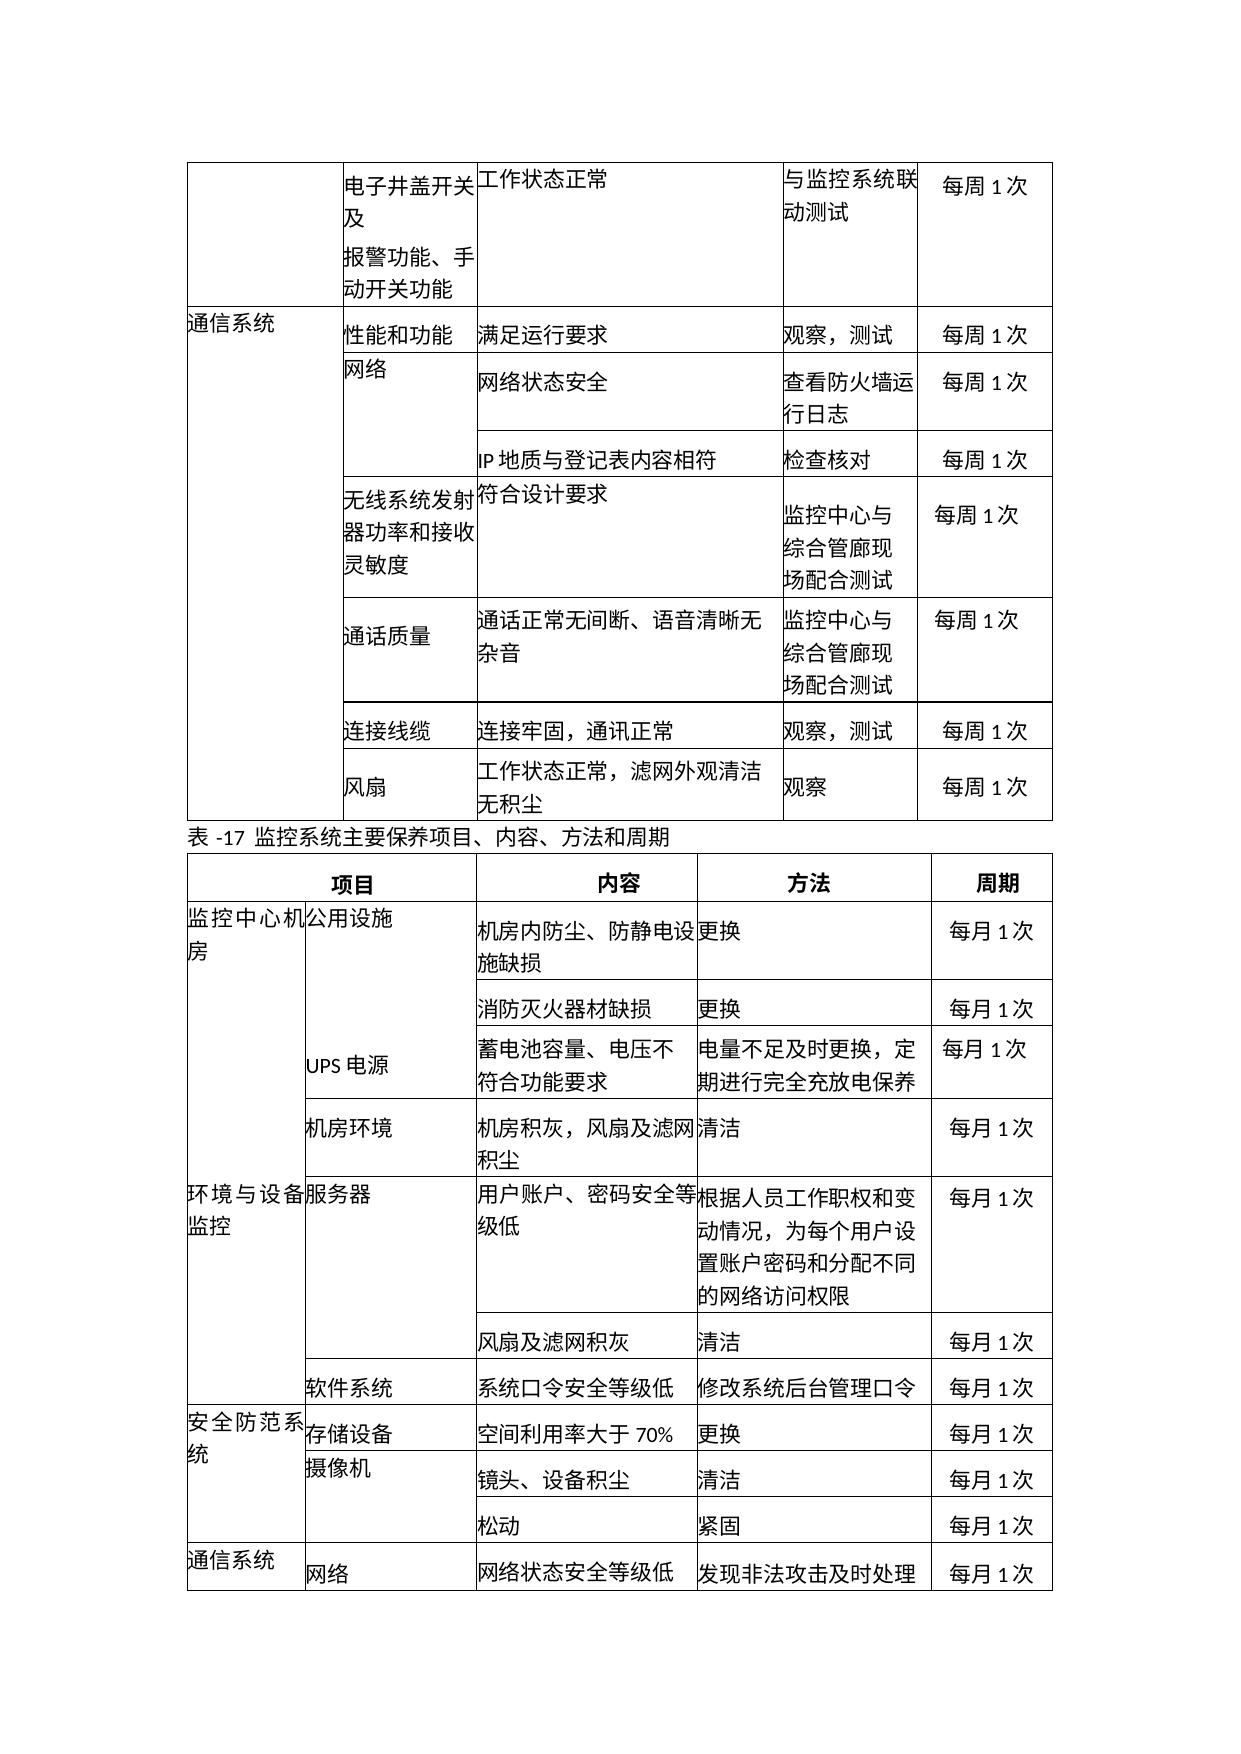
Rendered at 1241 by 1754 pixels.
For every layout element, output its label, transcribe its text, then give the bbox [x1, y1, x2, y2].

table_cell 风扇 [344, 749, 477, 820]
table_cell 消防灭火器材缺损 [477, 980, 697, 1025]
table_cell 机房环境 [306, 1099, 476, 1176]
table_cell 更换 [698, 980, 931, 1025]
table_cell IP地质与登记表内容相符 [478, 431, 783, 476]
table_cell 蓄电池容量、电压不符合功能要求 [477, 1026, 697, 1098]
table_cell 检查核对 [784, 431, 917, 476]
table_header 方法 [698, 854, 931, 901]
table_cell 每周1次 [918, 749, 1052, 820]
table_cell 每月1次 [932, 1099, 1052, 1176]
table_cell 电量不足及时更换，定期进行完全充放电保养 [698, 1026, 931, 1098]
table_cell 安全防范系 统 [188, 1405, 305, 1542]
table_cell 通话正常无间断、语音清晰无杂音 [478, 598, 783, 701]
table_cell 镜头、设备积尘 [477, 1451, 697, 1496]
table_cell 观察 [784, 749, 917, 820]
table_cell 公用设施 [306, 902, 476, 1025]
table_header 内容 [477, 854, 697, 901]
table_cell UPS电源 [306, 1025, 476, 1098]
table_cell 松动 [477, 1497, 697, 1542]
table_cell 每月1次 [932, 1451, 1052, 1496]
table_cell 软件系统 [306, 1359, 476, 1404]
table_cell 用户账户、密码安全等级低 [477, 1177, 697, 1312]
table_cell 每月1次 [932, 1026, 1052, 1098]
table_cell 通信系统 [188, 1543, 305, 1590]
table_cell 每月1次 [932, 902, 1052, 979]
table_header 项目 [188, 854, 476, 901]
table_cell 每周1次 [918, 353, 1052, 430]
table_cell 每月1次 [932, 1177, 1052, 1312]
table_cell 每月1次 [932, 1497, 1052, 1542]
table_cell 每月1次 [932, 1359, 1052, 1404]
table_cell 每周1次 [918, 598, 1052, 701]
table_cell 机房内防尘、防静电设施缺损 [477, 902, 697, 979]
table_cell 每周1次 [918, 477, 1052, 597]
table_cell 与监控系统联动测试 [784, 163, 917, 306]
table_header 周期 [932, 854, 1052, 901]
table_cell 清洁 [698, 1313, 931, 1358]
table_cell 每周1次 [918, 703, 1052, 747]
table_cell 风扇及滤网积灰 [477, 1313, 697, 1358]
table_cell 发现非法攻击及时处理 [698, 1543, 931, 1590]
table_cell 网络状态安全 [478, 353, 783, 430]
table_cell 环境与设备 监控 [188, 1176, 305, 1404]
table_cell 紧固 [698, 1497, 931, 1542]
table_cell 空间利用率大于 70% [477, 1405, 697, 1450]
table_cell 监控中心机 房 [188, 902, 305, 1176]
table_cell 每周1次 [918, 163, 1052, 306]
table_cell 监控中心与综合管廊现场配合测试 [784, 477, 917, 597]
table_cell 每月1次 [932, 1313, 1052, 1358]
table_cell 通信系统 [188, 307, 343, 820]
table_cell 监控中心与综合管廊现场配合测试 [784, 598, 917, 701]
table_cell 符合设计要求 [478, 477, 783, 597]
table_cell 存储设备 [306, 1405, 476, 1450]
table_cell 每月1次 [932, 980, 1052, 1025]
table_cell 满足运行要求 [478, 307, 783, 352]
table_cell 工作状态正常，滤网外观清洁无积尘 [478, 749, 783, 820]
table_cell 服务器 [306, 1177, 476, 1358]
text 表 -17 监控系统主要保养项目、内容、方法和周期 [187, 821, 1053, 853]
table_cell 性能和功能 [344, 307, 477, 352]
table_cell 更换 [698, 1405, 931, 1450]
table_cell 工作状态正常 [478, 163, 783, 306]
table_cell 修改系统后台管理口令 [698, 1359, 931, 1404]
table_cell 无线系统发射器功率和接收灵敏度 [344, 477, 477, 597]
table_cell 网络 [344, 353, 477, 476]
table_cell 网络 [306, 1543, 476, 1590]
table_cell 每周1次 [918, 307, 1052, 352]
table_cell 根据人员工作职权和变动情况，为每个用户设置账户密码和分配不同的网络访问权限 [698, 1177, 931, 1312]
table_cell 连接线缆 [344, 703, 477, 747]
table_cell 清洁 [698, 1451, 931, 1496]
table_cell 通话质量 [344, 598, 477, 701]
table_cell 电子井盖开关及 报警功能、手动开关功能 [344, 163, 477, 306]
table_cell 系统口令安全等级低 [477, 1359, 697, 1404]
table_cell 观察，测试 [784, 307, 917, 352]
table_cell 更换 [698, 902, 931, 979]
table_cell 查看防火墙运行日志 [784, 353, 917, 430]
table_cell 观察，测试 [784, 703, 917, 747]
table_cell 每月1次 [932, 1543, 1052, 1590]
table_cell 每周1次 [918, 431, 1052, 476]
table_cell 每月1次 [932, 1405, 1052, 1450]
table_cell 清洁 [698, 1099, 931, 1176]
table_cell 网络状态安全等级低 [477, 1543, 697, 1590]
table_cell 连接牢固，通讯正常 [478, 703, 783, 747]
table_cell 机房积灰，风扇及滤网积尘 [477, 1099, 697, 1176]
table_cell 摄像机 [306, 1451, 476, 1542]
